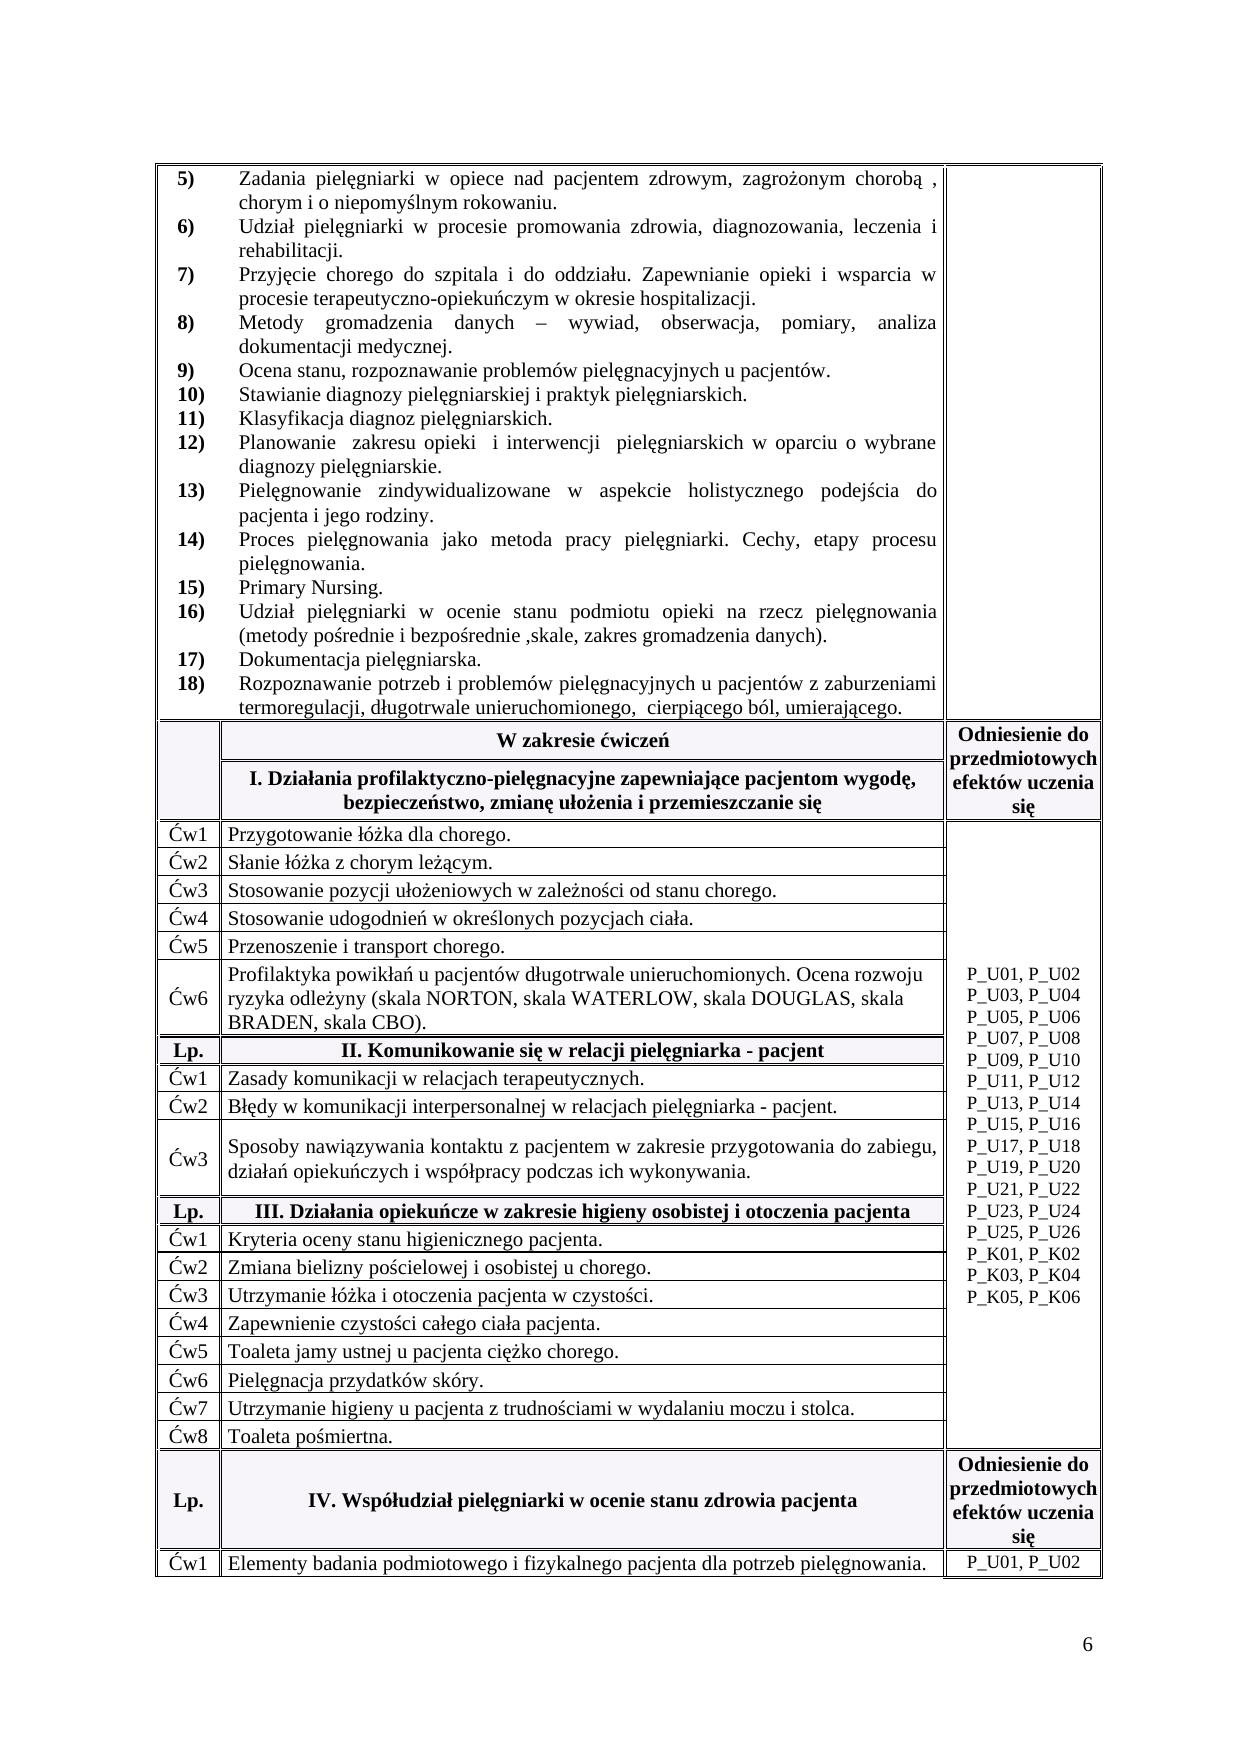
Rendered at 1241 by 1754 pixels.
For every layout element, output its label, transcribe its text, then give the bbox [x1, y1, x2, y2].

table_cell W zakresie ćwiczeń [222, 722, 943, 759]
table_cell Stosowanie udogodnień w określonych pozycjach ciała. [222, 904, 943, 931]
table_cell Ćw1 [156, 1223, 220, 1251]
table_cell Pielęgnacja przydatków skóry. [222, 1365, 943, 1392]
table_cell Toaleta pośmiertna. [222, 1421, 943, 1448]
table_cell Lp. [156, 1034, 220, 1062]
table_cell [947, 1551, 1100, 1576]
table_cell Sposoby nawiązywania kontaktu z pacjentem w zakresie przygotowania do zabiegu, działań opiekuńczych i współpracy podczas ich wykonywania. [222, 1120, 943, 1195]
table_cell Błędy w komunikacji interpersonalnej w relacjach pielęgniarka - pacjent. [222, 1092, 943, 1119]
table_cell IV. Współudział pielęgniarki w ocenie stanu zdrowia pacjenta [222, 1451, 943, 1548]
table_cell Zmiana bielizny pościelowej i osobistej u chorego. [222, 1253, 943, 1279]
table_cell Ćw5 [158, 932, 219, 959]
table_cell Ćw6 [158, 1365, 219, 1392]
table_cell Ćw3 [158, 876, 219, 903]
table_cell Ćw1 [158, 819, 219, 847]
table_cell Ćw3 [158, 1120, 219, 1195]
table_cell Kryteria oceny stanu higienicznego pacjenta. [222, 1226, 943, 1251]
table_cell Przenoszenie i transport chorego. [222, 932, 943, 959]
table_cell Stosowanie pozycji ułożeniowych w zależności od stanu chorego. [222, 876, 943, 903]
table_cell Lp. [156, 1195, 220, 1223]
table_cell Słanie łóżka z chorym leżącym. [222, 848, 943, 875]
table_cell Ćw7 [158, 1393, 219, 1420]
table_cell Ćw4 [158, 1309, 219, 1336]
table_cell Utrzymanie łóżka i otoczenia pacjenta w czystości. [222, 1281, 943, 1308]
table_cell Ćw8 [158, 1421, 219, 1448]
table_cell Zasady komunikacji w relacjach terapeutycznych. [222, 1066, 943, 1091]
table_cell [945, 164, 1102, 719]
table_cell Ćw2 [158, 1253, 219, 1279]
table_cell Ćw5 [158, 1337, 219, 1364]
table_cell Ćw2 [158, 848, 219, 875]
table_cell Utrzymanie higieny u pacjenta z trudnościami w wydalaniu moczu i stolca. [222, 1393, 943, 1420]
table_cell Odniesienie do przedmiotowych efektów uczenia się [947, 722, 1100, 818]
table_cell Lp. [156, 1448, 220, 1548]
table_cell Zapewnienie czystości całego ciała pacjenta. [222, 1309, 943, 1336]
table_cell Przygotowanie łóżka dla chorego. [222, 822, 943, 847]
table_cell Ćw2 [158, 1092, 219, 1119]
table_cell Profilaktyka powikłań u pacjentów długotrwale unieruchomionych. Ocena rozwoju ryzyka odleżyny (skala NORTON, skala WATERLOW, skala DOUGLAS, skala BRADEN, skala CBO). [222, 960, 943, 1034]
table_cell II. Komunikowanie się w relacji pielęgniarka - pacjent [222, 1038, 943, 1062]
table_cell Ćw4 [158, 904, 219, 931]
table_cell I. Działania profilaktyczno-pielęgnacyjne zapewniające pacjentom wygodę, bezpieczeństwo, zmianę ułożenia i przemieszczanie się [222, 762, 943, 818]
table_cell Ćw6 [158, 960, 219, 1034]
table_cell Ćw1 [158, 1063, 219, 1091]
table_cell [158, 164, 945, 719]
table_cell Ćw1 [158, 1548, 219, 1576]
table_cell Odniesienie do przedmiotowych efektów uczenia się [947, 1451, 1100, 1548]
table_cell Toaleta jamy ustnej u pacjenta ciężko chorego. [222, 1337, 943, 1364]
table_cell [156, 719, 220, 818]
table_cell Elementy badania podmiotowego i fizykalnego pacjenta dla potrzeb pielęgnowania. [222, 1551, 943, 1576]
table_cell III. Działania opiekuńcze w zakresie higieny osobistej i otoczenia pacjenta [222, 1198, 943, 1223]
table_cell Ćw3 [158, 1281, 219, 1308]
